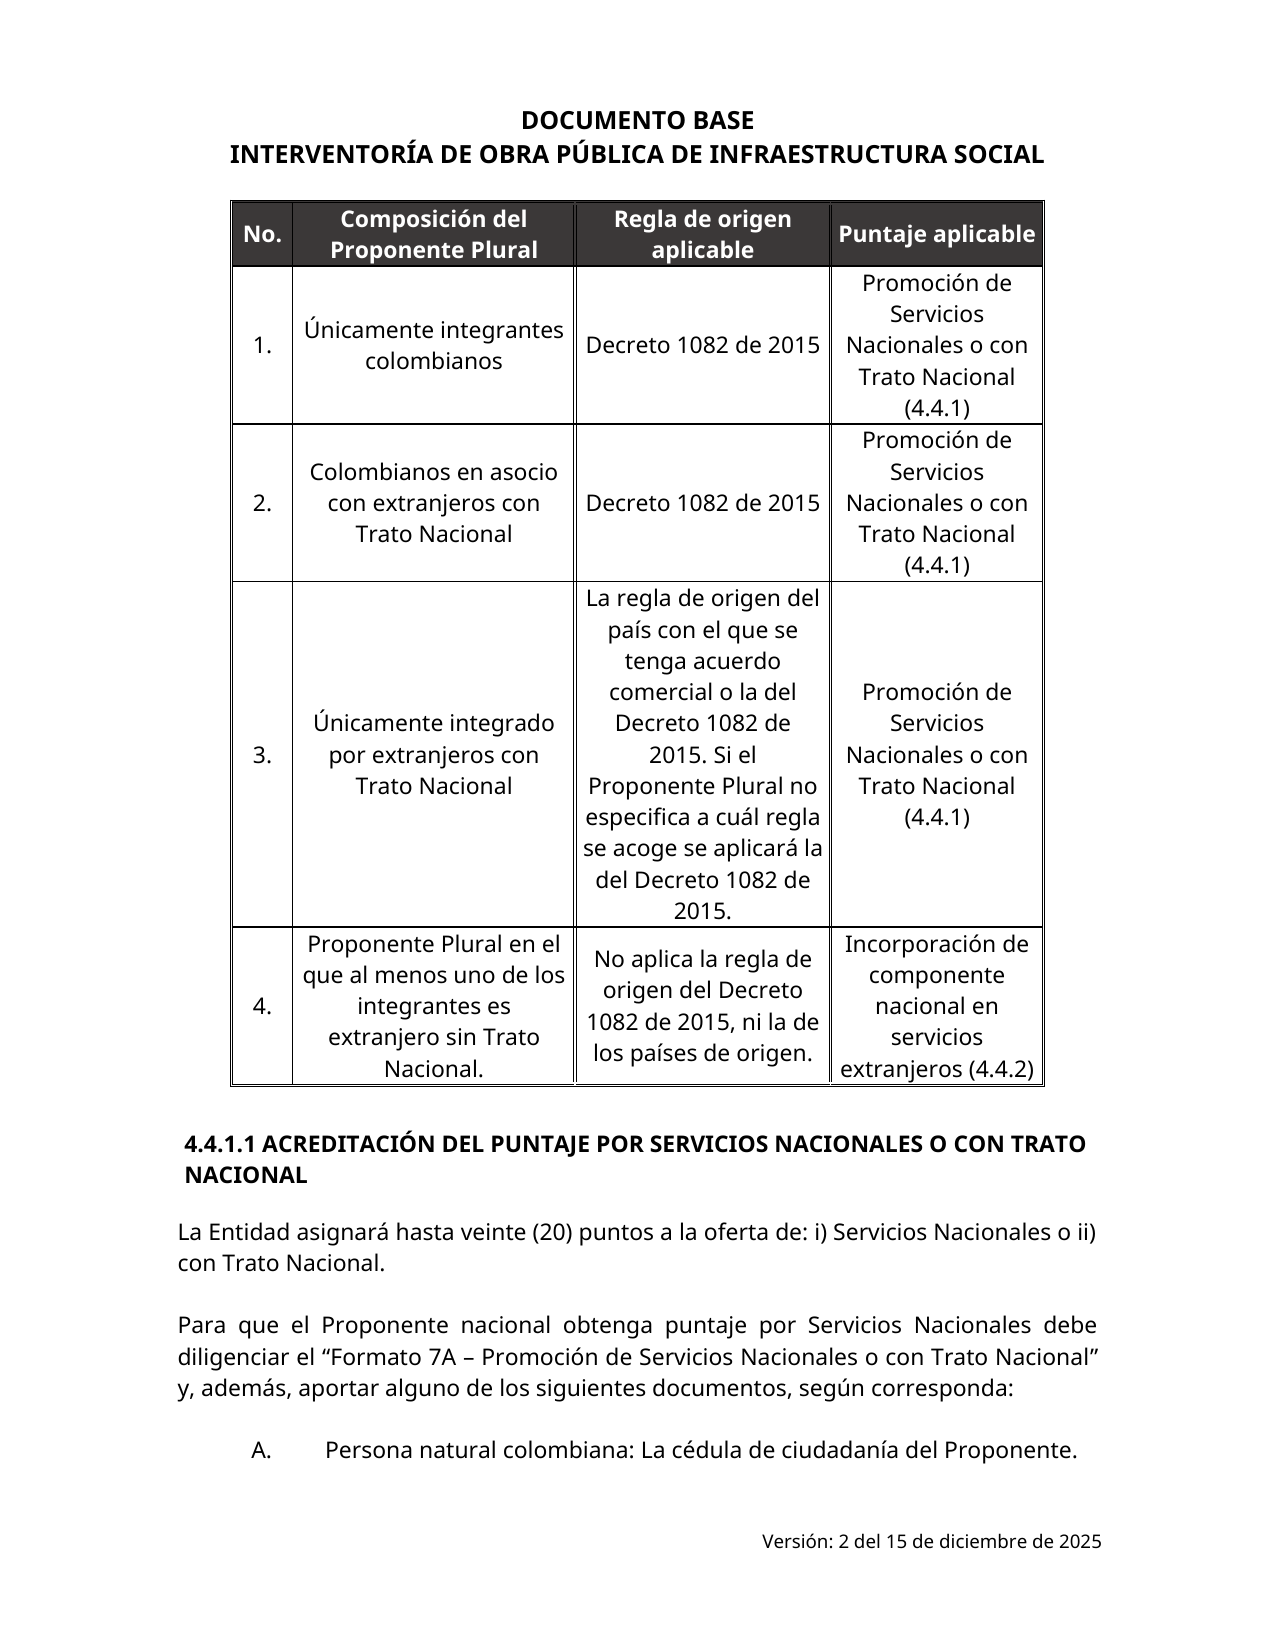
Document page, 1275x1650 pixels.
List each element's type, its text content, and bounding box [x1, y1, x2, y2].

table_cell Decreto 1082 de 2015 [577, 425, 829, 581]
table_header Regla de origen aplicable [575, 201, 831, 265]
text 4.4.1.1 ACREDITACIÓN DEL PUNTAJE POR SERVICIOS NACIONALES O CON TRATO NACIONAL [184, 1128, 1098, 1191]
table_cell Únicamente integrantes colombianos [293, 267, 573, 423]
text La Entidad asignará hasta veinte (20) puntos a la oferta de: i) Servicios Nacionales o ii) con Trato Nacional. [177, 1216, 1098, 1278]
list Persona natural colombiana: La cédula de ciudadanía del Proponente. [236, 1434, 1098, 1466]
table_cell Proponente Plural en el que al menos uno de los integrantes es extranjero sin Trato Nacional. [293, 928, 575, 1084]
table_cell Únicamente integrado por extranjeros con Trato Nacional [293, 582, 573, 926]
table_cell 1. [233, 267, 292, 423]
table_cell Promoción de Servicios Nacionales o con Trato Nacional (4.4.1) [832, 267, 1042, 423]
text Para que el Proponente nacional obtenga puntaje por Servicios Nacionales debe diligenciar el “Formato 7A – Promoción de Servicios Nacionales o con Trato Nacional” y, además, aportar alguno de los siguientes documentos, según corresponda: [177, 1309, 1098, 1403]
table_cell 2. [233, 425, 292, 581]
table_cell 4. [233, 928, 292, 1084]
table_cell 3. [233, 582, 292, 926]
table_header Composición del Proponente Plural [293, 201, 575, 265]
table_cell No aplica la regla de origen del Decreto 1082 de 2015, ni la de los países de origen. [575, 928, 831, 1084]
table_cell Incorporación de componente nacional en servicios extranjeros (4.4.2) [831, 928, 1042, 1084]
table_cell Promoción de Servicios Nacionales o con Trato Nacional (4.4.1) [832, 425, 1042, 581]
table_header No. [233, 203, 292, 265]
table_cell Promoción de Servicios Nacionales o con Trato Nacional (4.4.1) [832, 582, 1042, 926]
table_cell La regla de origen del país con el que se tenga acuerdo comercial o la del Decreto 1082 de 2015. Si el Proponente Plural no especifica a cuál regla se acoge se aplicará la del Decreto 1082 de 2015. [577, 582, 829, 926]
table_cell Colombianos en asocio con extranjeros con Trato Nacional [293, 425, 573, 581]
table_cell Decreto 1082 de 2015 [577, 267, 829, 423]
table_header Puntaje aplicable [831, 203, 1042, 265]
